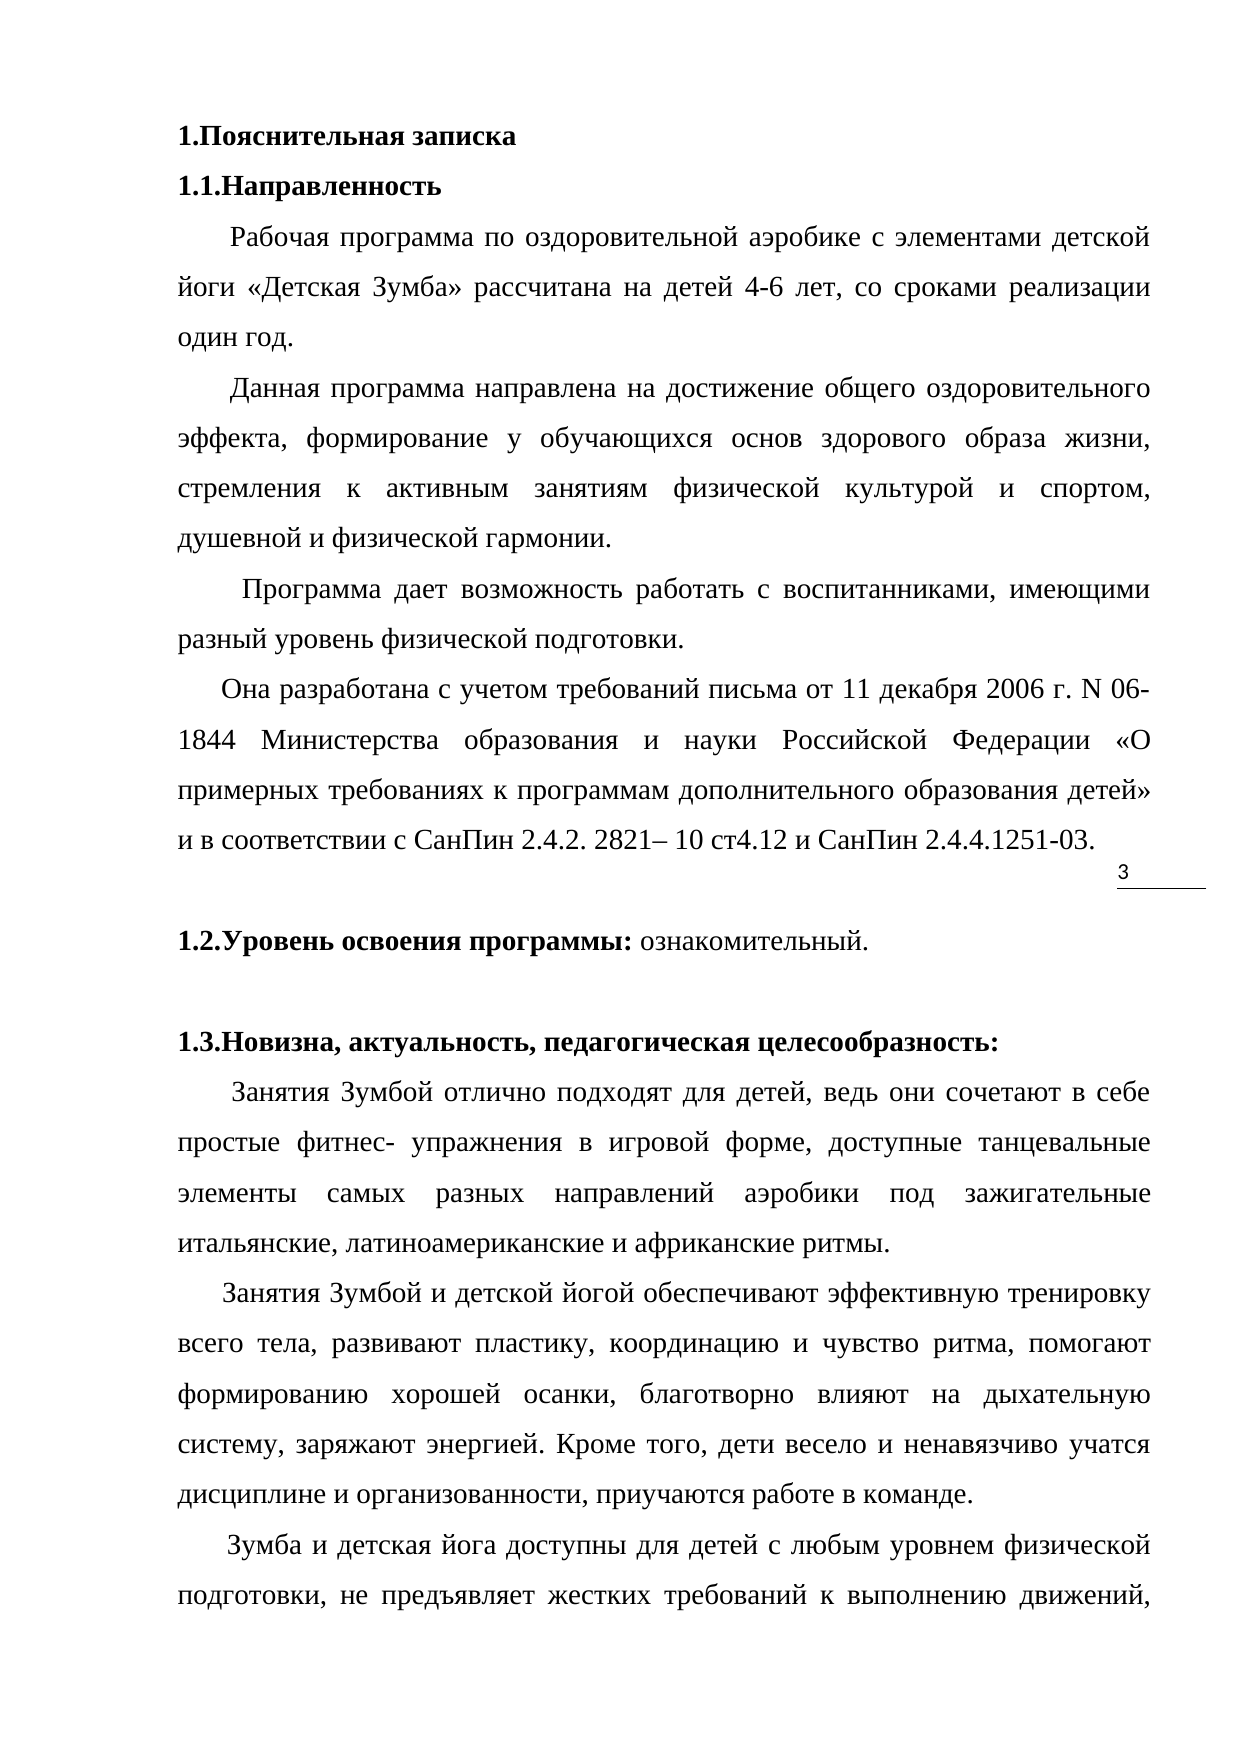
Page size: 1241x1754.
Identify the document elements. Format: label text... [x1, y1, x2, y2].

text 1.3.Новизна, актуальность, педагогическая целесообразность: [177, 1024, 1152, 1057]
text Занятия Зумбой и детской йогой обеспечивают эффективную тренировку всего тела, развивают пластику, координацию и чувство ритма, помогают формированию хорошей осанки, благотворно влияют на дыхательную систему, заряжают энергией. Кроме того, дети весело и ненавязчиво учатся дисциплине и организованности, приучаются работе в команде. [177, 1275, 1152, 1510]
text 1.Пояснительная записка [177, 118, 1152, 152]
text Данная программа направлена на достижение общего оздоровительного эффекта, формирование у обучающихся основ здорового образа жизни, стремления к активным занятиям физической культурой и спортом, душевной и физической гармонии. [177, 370, 1152, 554]
text Она разработана с учетом требований письма от 11 декабря 2006 г. N 06-1844 Министерства образования и науки Российской Федерации «О примерных требованиях к программам дополнительного образования детей» и в соответствии с СанПин 2.4.2. 2821– 10 ст4.12 и СанПин 2.4.4.1251-03. [177, 672, 1152, 856]
text Рабочая программа по оздоровительной аэробике с элементами детской йоги «Детская Зумба» рассчитана на детей 4-6 лет, со сроками реализации один год. [177, 219, 1152, 353]
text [177, 1527, 1152, 1611]
text Программа дает возможность работать с воспитанниками, имеющими разный уровень физической подготовки. [177, 571, 1152, 655]
text Занятия Зумбой отлично подходят для детей, ведь они сочетают в себе простые фитнес- упражнения в игровой форме, доступные танцевальные элементы самых разных направлений аэробики под зажигательные итальянские, латиноамериканские и африканские ритмы. [177, 1074, 1152, 1258]
text 1.1.Направленность [177, 168, 1152, 202]
text 1.2.Уровень освоения программы: ознакомительный. [177, 923, 1152, 957]
